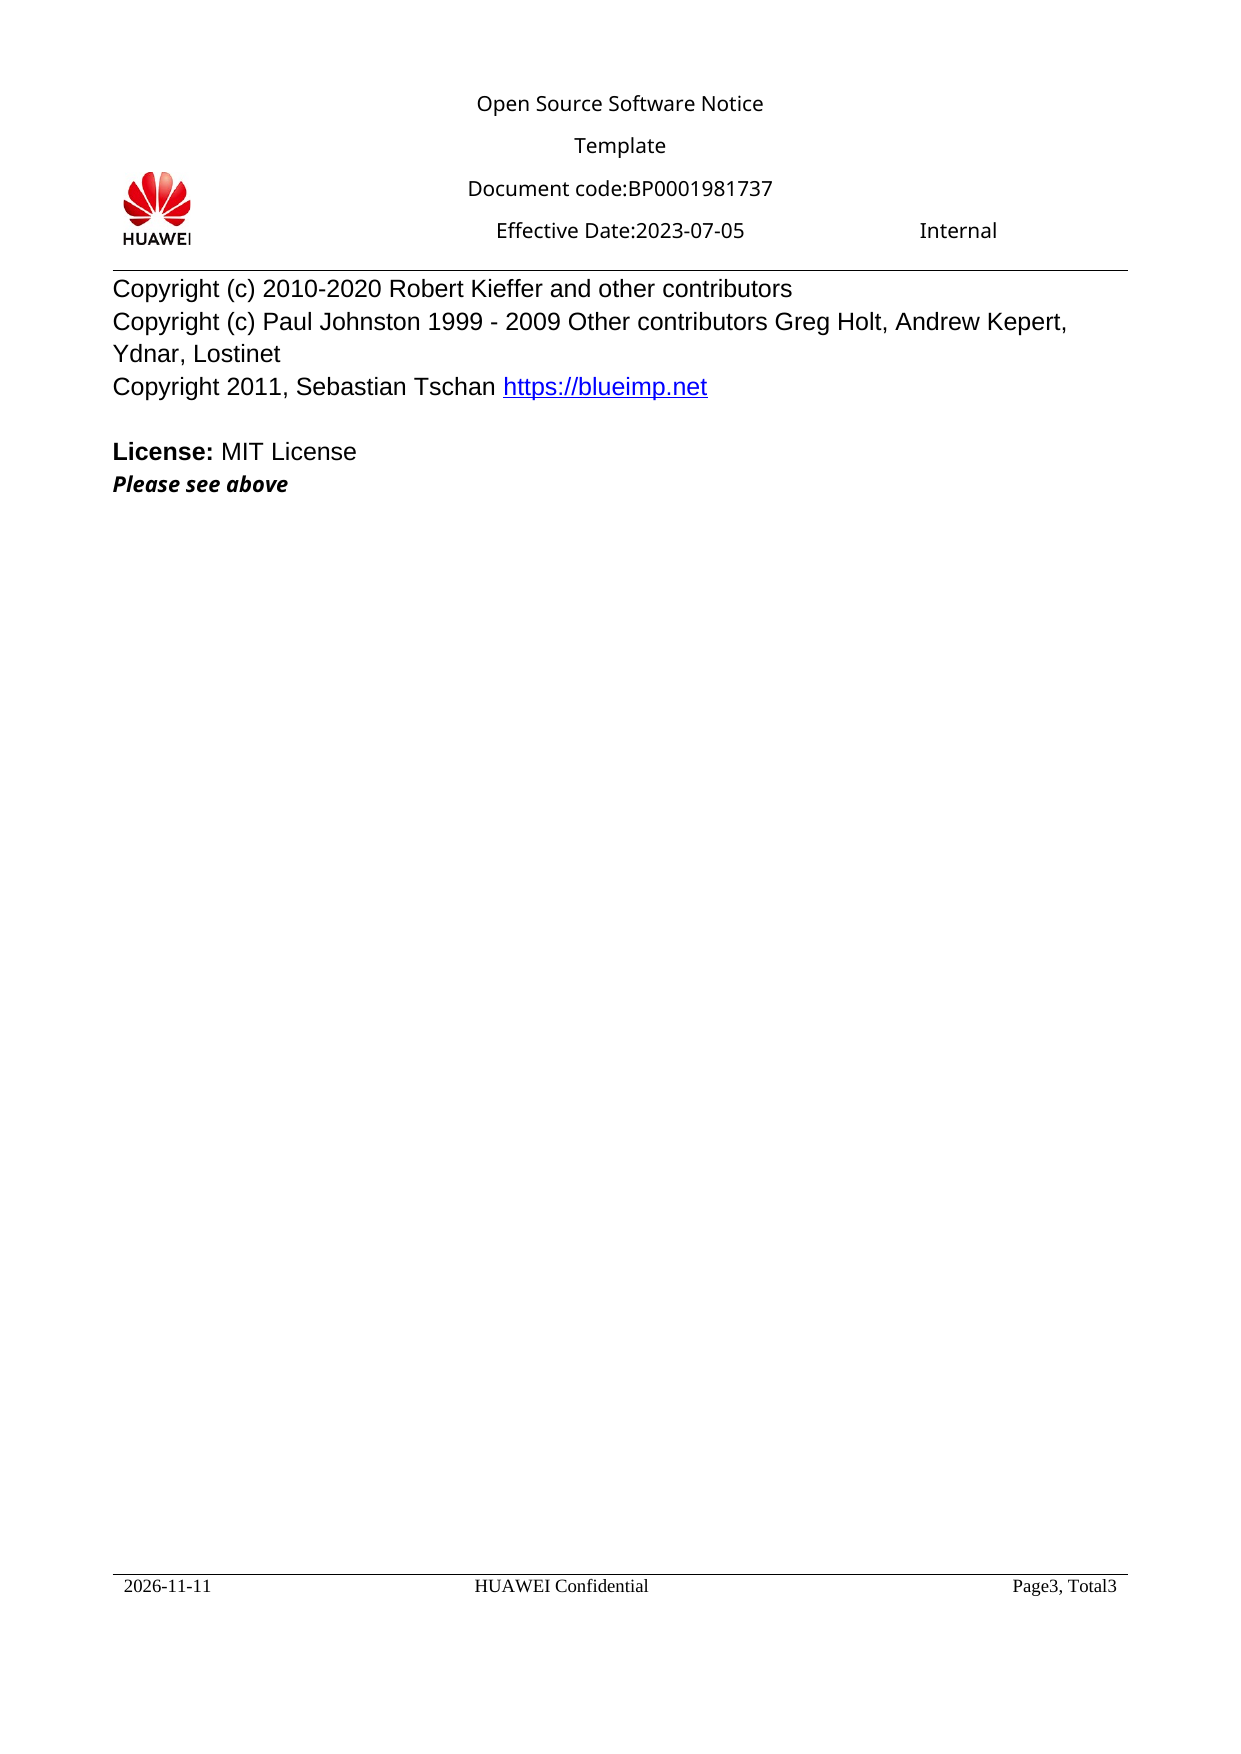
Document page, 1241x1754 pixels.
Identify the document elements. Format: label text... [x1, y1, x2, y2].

text Please see above [112, 467, 1128, 500]
text License: MIT License [112, 435, 1128, 467]
text Copyright (c) Paul Johnston 1999 - 2009 Other contributors Greg Holt, Andrew Kepert, Ydnar, Lostinet [112, 305, 1128, 370]
text Copyright (c) 2010-2020 Robert Kieffer and other contributors [112, 272, 1128, 305]
text Copyright 2011, Sebastian Tschan https://blueimp.net [112, 370, 1128, 402]
picture [123, 172, 191, 245]
